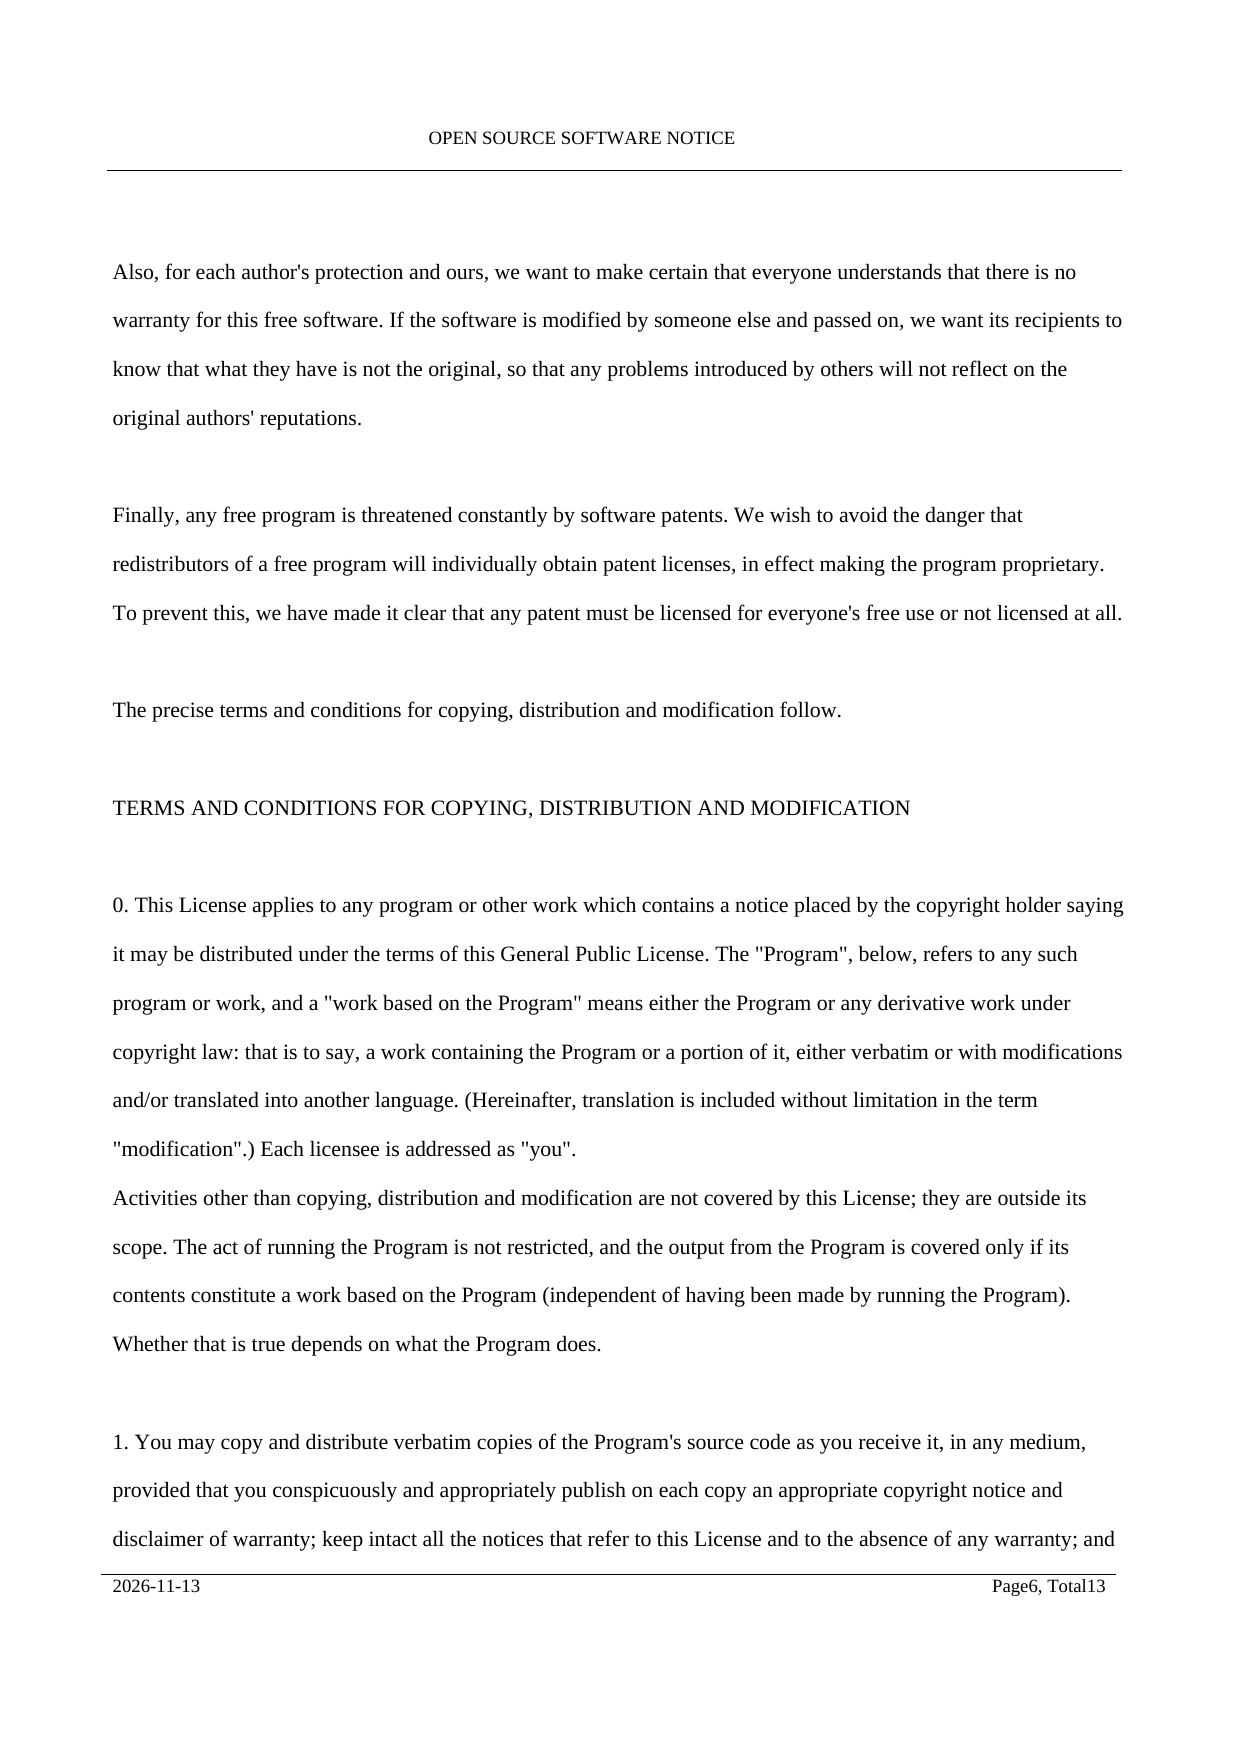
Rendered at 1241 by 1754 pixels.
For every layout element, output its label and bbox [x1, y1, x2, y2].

text [112, 206, 1128, 1555]
